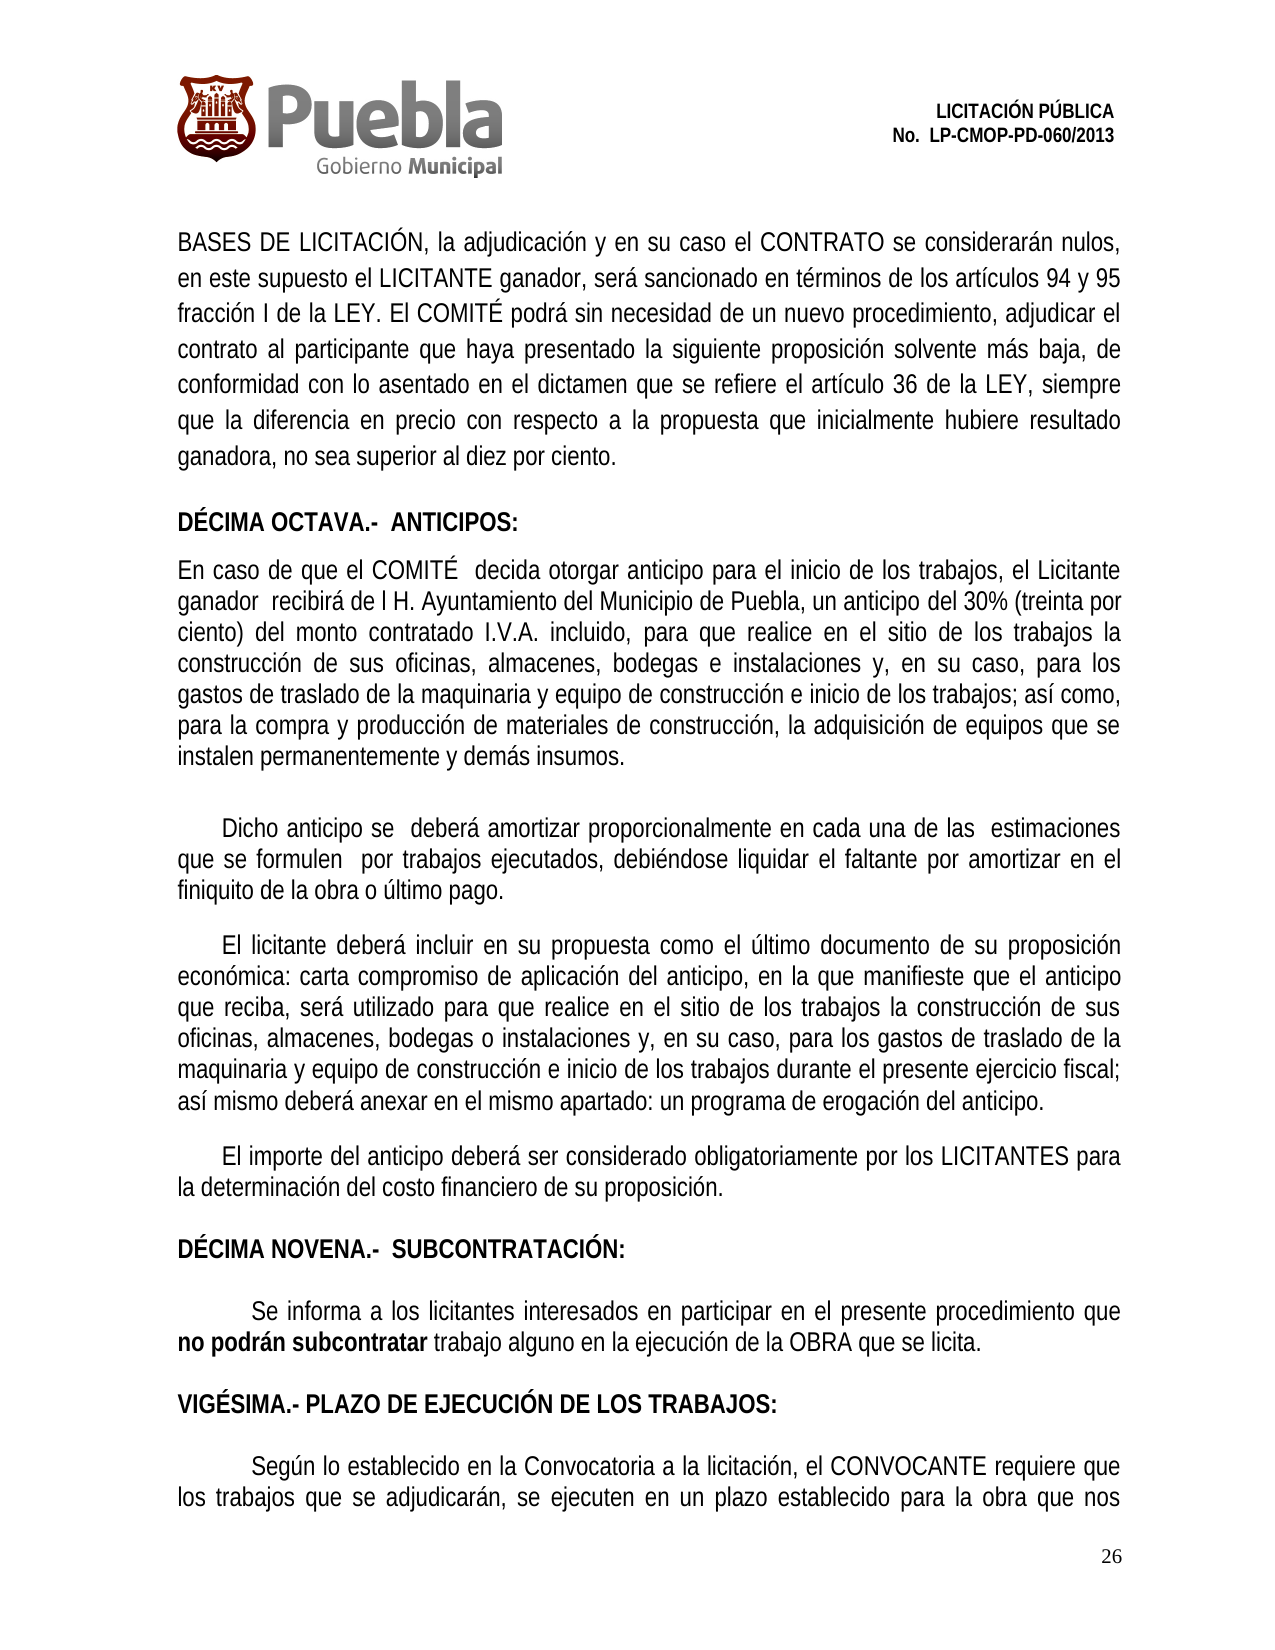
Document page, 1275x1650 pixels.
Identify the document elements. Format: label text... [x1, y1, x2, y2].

text Se informa a los licitantes interesados en participar en el presente procedimiento que no podrán subcontratar trabajo alguno en la ejecución de la OBRA que se licita. [177, 1295, 1122, 1357]
text El licitante deberá incluir en su propuesta como el último documento de su proposición económica: carta compromiso de aplicación del anticipo, en la que manifieste que el anticipo que reciba, será utilizado para que realice en el sitio de los trabajos la construcción de sus oficinas, almacenes, bodegas o instalaciones y, en su caso, para los gastos de traslado de la maquinaria y equipo de construcción e inicio de los trabajos durante el presente ejercicio fiscal; así mismo deberá anexar en el mismo apartado: un programa de erogación del anticipo. [177, 929, 1122, 1116]
subtitle En caso de que el COMITÉ decida otorgar anticipo para el inicio de los trabajos, el Licitante ganador recibirá de l H. Ayuntamiento del Municipio de Puebla, un anticipo del 30% (treinta por ciento) del monto contratado I.V.A. incluido, para que realice en el sitio de los trabajos la construcción de sus oficinas, almacenes, bodegas e instalaciones y, en su caso, para los gastos de traslado de la maquinaria y equipo de construcción e inicio de los trabajos; así como, para la compra y producción de materiales de construcción, la adquisición de equipos que se instalen permanentemente y demás insumos. [177, 554, 1122, 772]
text DÉCIMA NOVENA.- SUBCONTRATACIÓN: [177, 1233, 1122, 1264]
text DÉCIMA OCTAVA.- ANTICIPOS: [177, 507, 1122, 538]
text Dicho anticipo se deberá amortizar proporcionalmente en cada una de las estimaciones que se formulen por trabajos ejecutados, debiéndose liquidar el faltante por amortizar en el finiquito de la obra o último pago. [177, 812, 1122, 905]
text VIGÉSIMA.- PLAZO DE EJECUCIÓN DE LOS TRABAJOS: [177, 1388, 1122, 1419]
text El importe del anticipo deberá ser considerado obligatoriamente por los LICITANTES para la determinación del costo financiero de su proposición. [177, 1140, 1122, 1202]
picture [177, 75, 502, 178]
